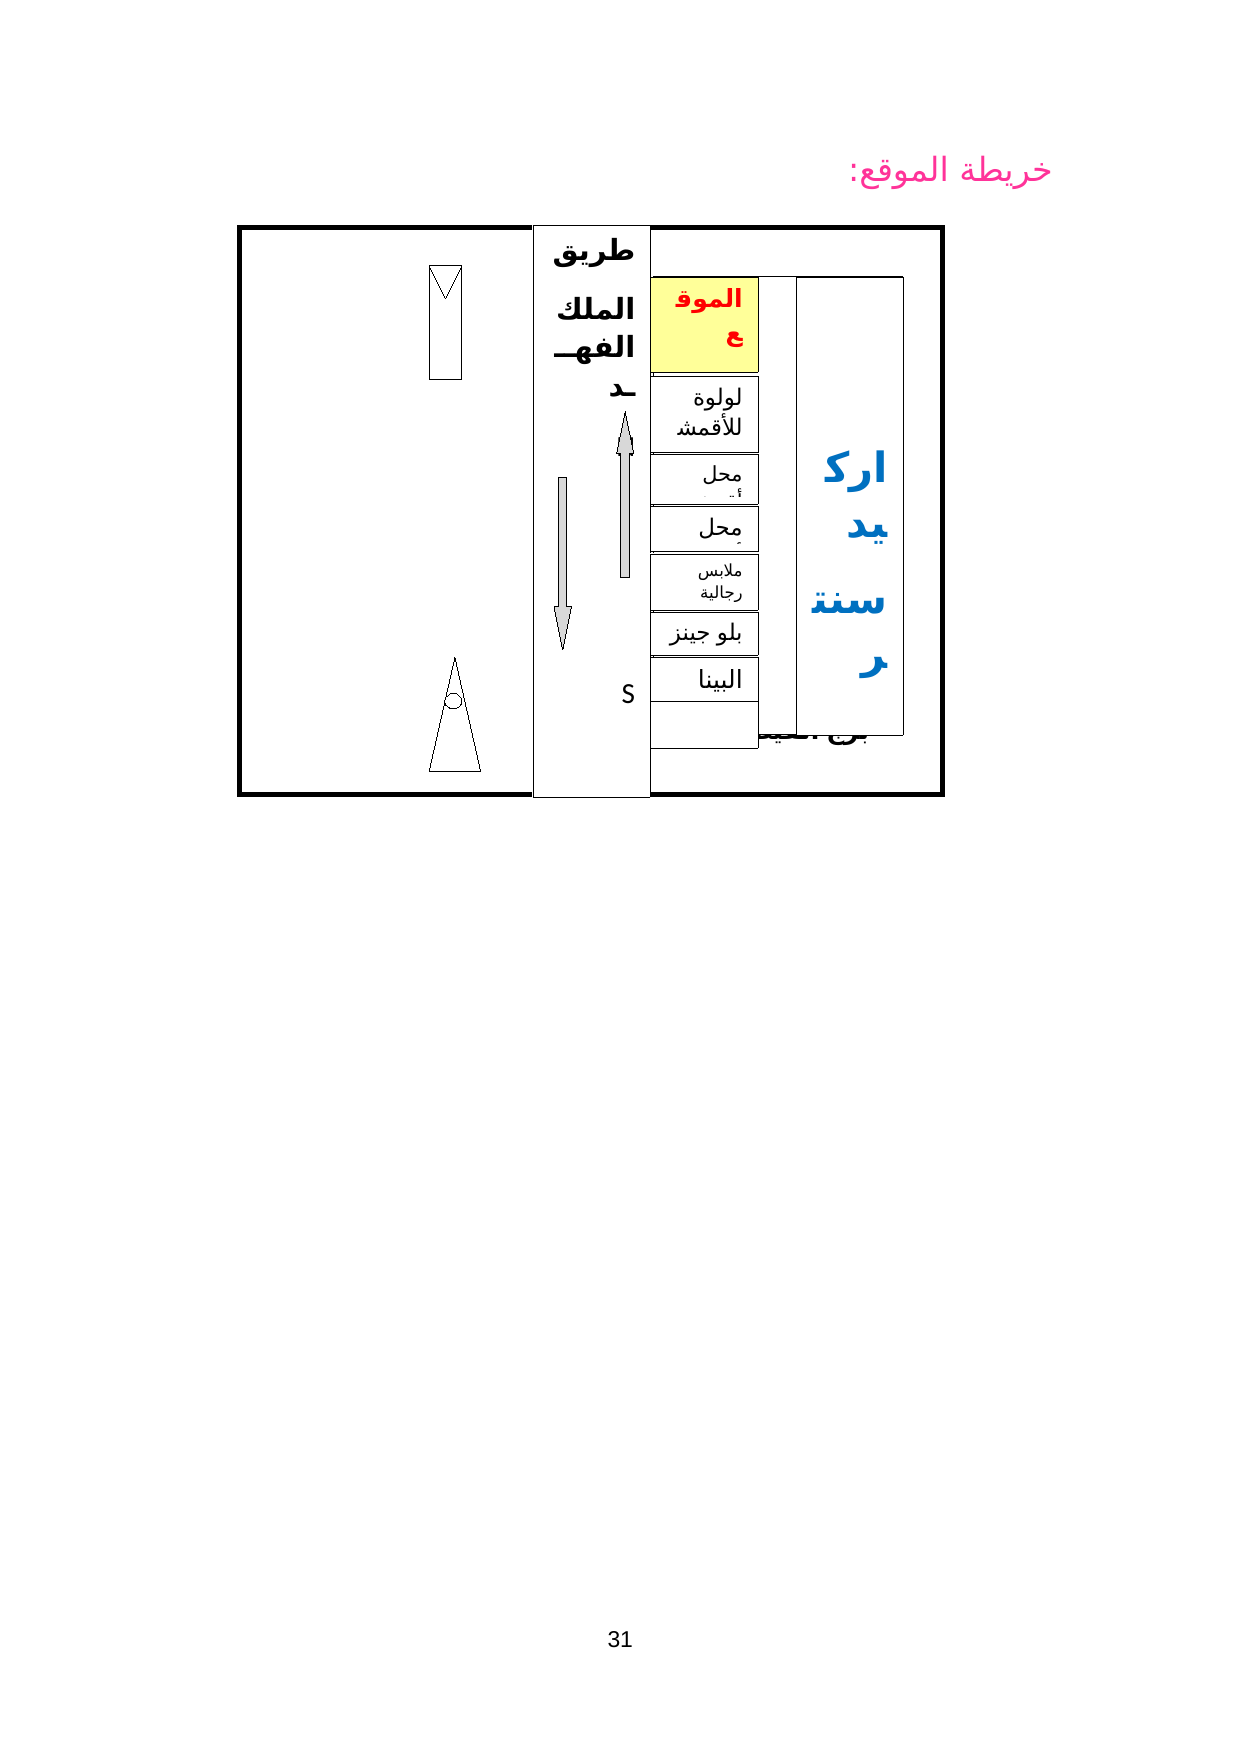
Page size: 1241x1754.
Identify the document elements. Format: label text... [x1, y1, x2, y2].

text خريطة الموقع: [187, 150, 1053, 189]
